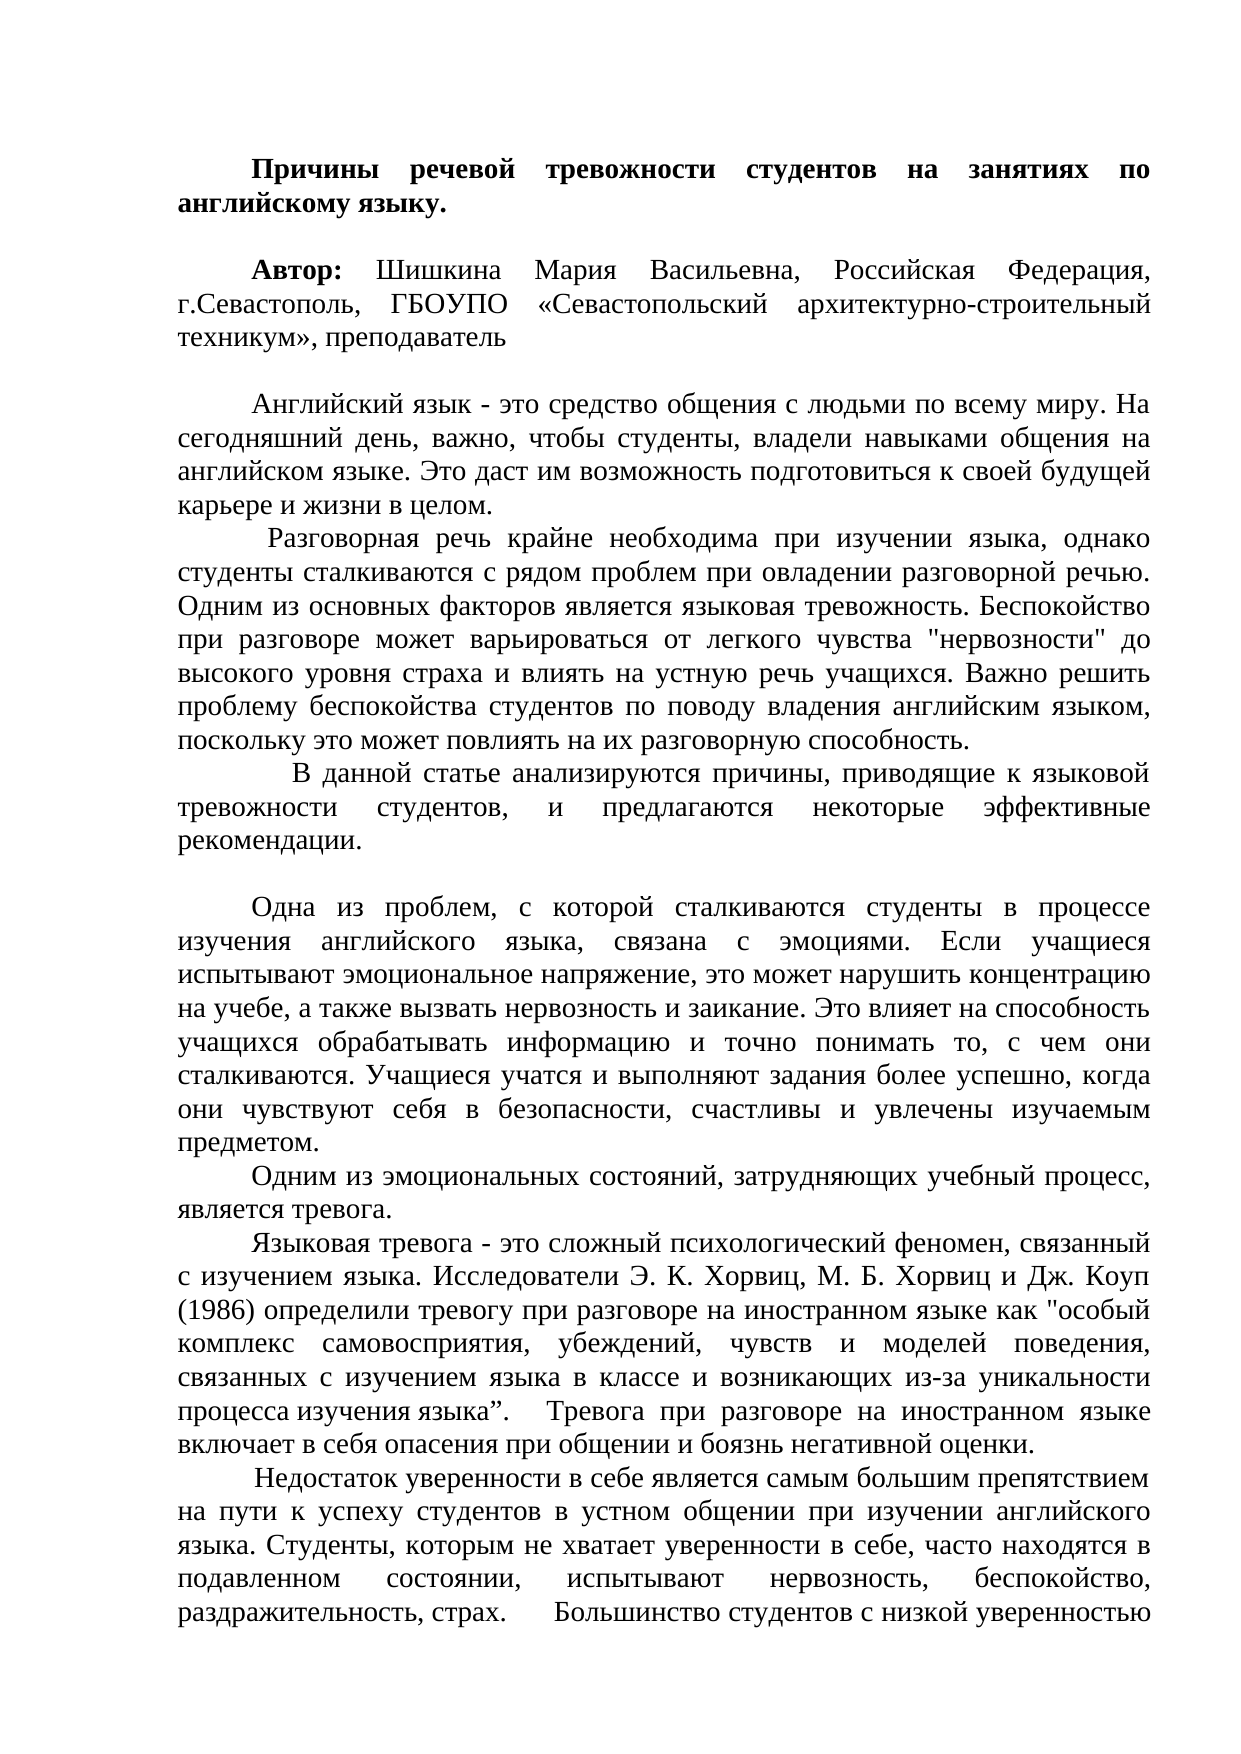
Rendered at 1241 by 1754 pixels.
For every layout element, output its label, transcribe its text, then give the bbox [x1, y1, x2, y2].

text В данной статье анализируются причины, приводящие к языковой тревожности студентов, и предлагаются некоторые эффективные рекомендации. [177, 755, 1152, 856]
text Разговорная речь крайне необходима при изучении языка, однако студенты сталкиваются с рядом проблем при овладении разговорной речью. Одним из основных факторов является языковая тревожность. Беспокойство при разговоре может варьироваться от легкого чувства "нервозности" до высокого уровня страха и влиять на устную речь учащихся. Важно решить проблему беспокойства студентов по поводу владения английским языком, поскольку это может повлиять на их разговорную способность. [177, 521, 1152, 755]
text Автор: Шишкина Мария Васильевна, Российская Федерация, г.Севастополь, ГБОУПО «Севастопольский архитектурно-строительный техникум», преподаватель [177, 252, 1152, 353]
text Языковая тревога - это сложный психологический феномен, связанный с изучением языка. Исследователи Э. К. Хорвиц, М. Б. Хорвиц и Дж. Коуп (1986) определили тревогу при разговоре на иностранном языке как "особый комплекс самовосприятия, убеждений, чувств и моделей поведения, связанных с изучением языка в классе и возникающих из‐за уникальности процесса изучения языка”. Тревога при разговоре на иностранном языке включает в себя опасения при общении и боязнь негативной оценки. [177, 1225, 1152, 1460]
text Причины речевой тревожности студентов на занятиях по английскому языку. [177, 152, 1152, 219]
text Одним из эмоциональных состояний, затрудняющих учебный процесс, является тревога. [177, 1158, 1152, 1225]
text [177, 1460, 1152, 1627]
text Одна из проблем, с которой сталкиваются студенты в процессе изучения английского языка, связана с эмоциями. Если учащиеся испытывают эмоциональное напряжение, это может нарушить концентрацию на учебе, а также вызвать нервозность и заикание. Это влияет на способность учащихся обрабатывать информацию и точно понимать то, с чем они сталкиваются. Учащиеся учатся и выполняют задания более успешно, когда они чувствуют себя в безопасности, счастливы и увлечены изучаемым предметом. [177, 889, 1152, 1158]
text Английский язык - это средство общения с людьми по всему миру. На сегодняшний день, важно, чтобы студенты, владели навыками общения на английском языке. Это даст им возможность подготовиться к своей будущей карьере и жизни в целом. [177, 386, 1152, 521]
